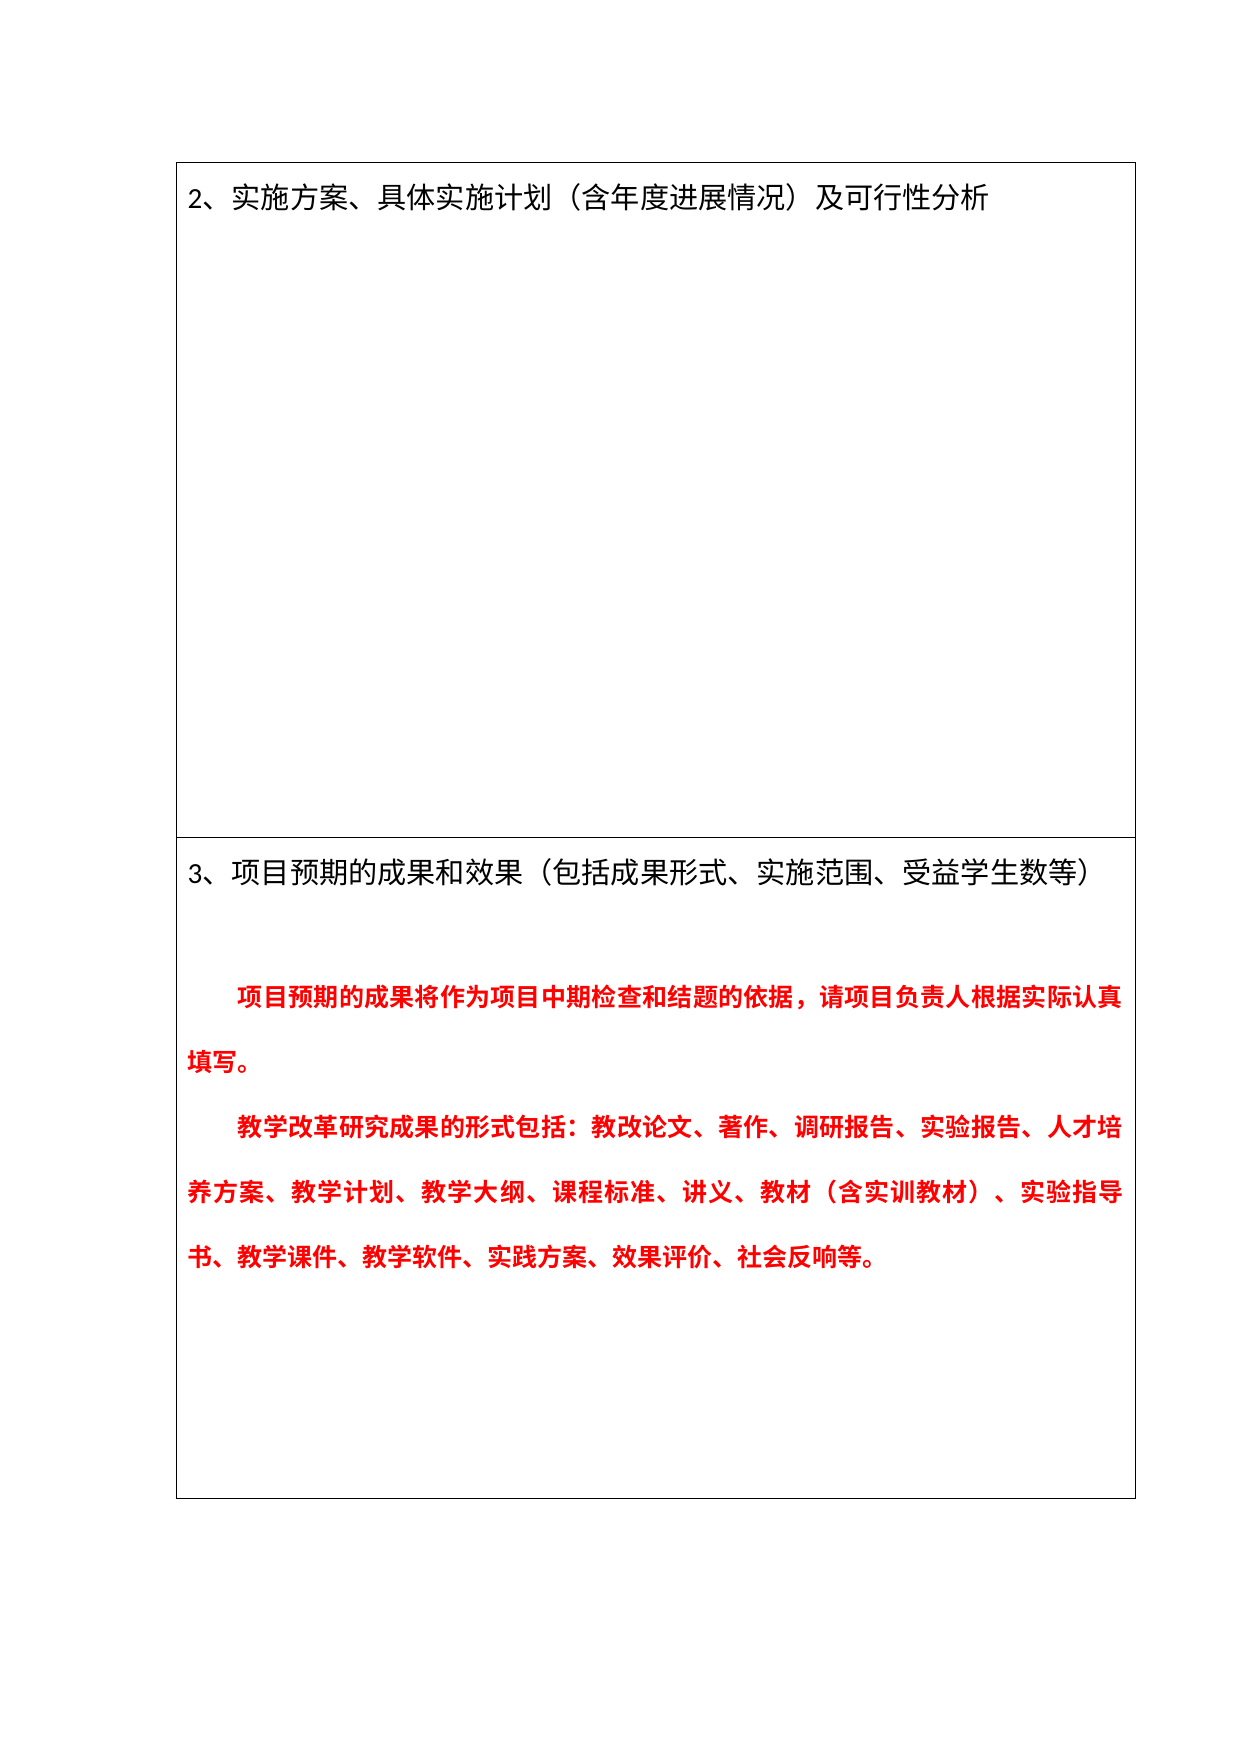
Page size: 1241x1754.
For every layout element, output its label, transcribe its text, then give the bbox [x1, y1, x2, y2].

table_cell 2、实施方案、具体实施计划（含年度进展情况）及可行性分析 [177, 163, 1135, 837]
table_cell 3、项目预期的成果和效果（包括成果形式、实施范围、受益学生数等） 项目预期的成果将作为项目中期检查和结题的依据，请项目负责人根据实际认真填写。 教学改革研究成果的形式包括：教改论文、著作、调研报告、实验报告、人才培养方案、教学计划、教学大纲、课程标准、讲义、教材（含实训教材）、实验指导书、教学课件、教学软件、实践方案、效果评价、社会反响等。 [177, 838, 1135, 1498]
